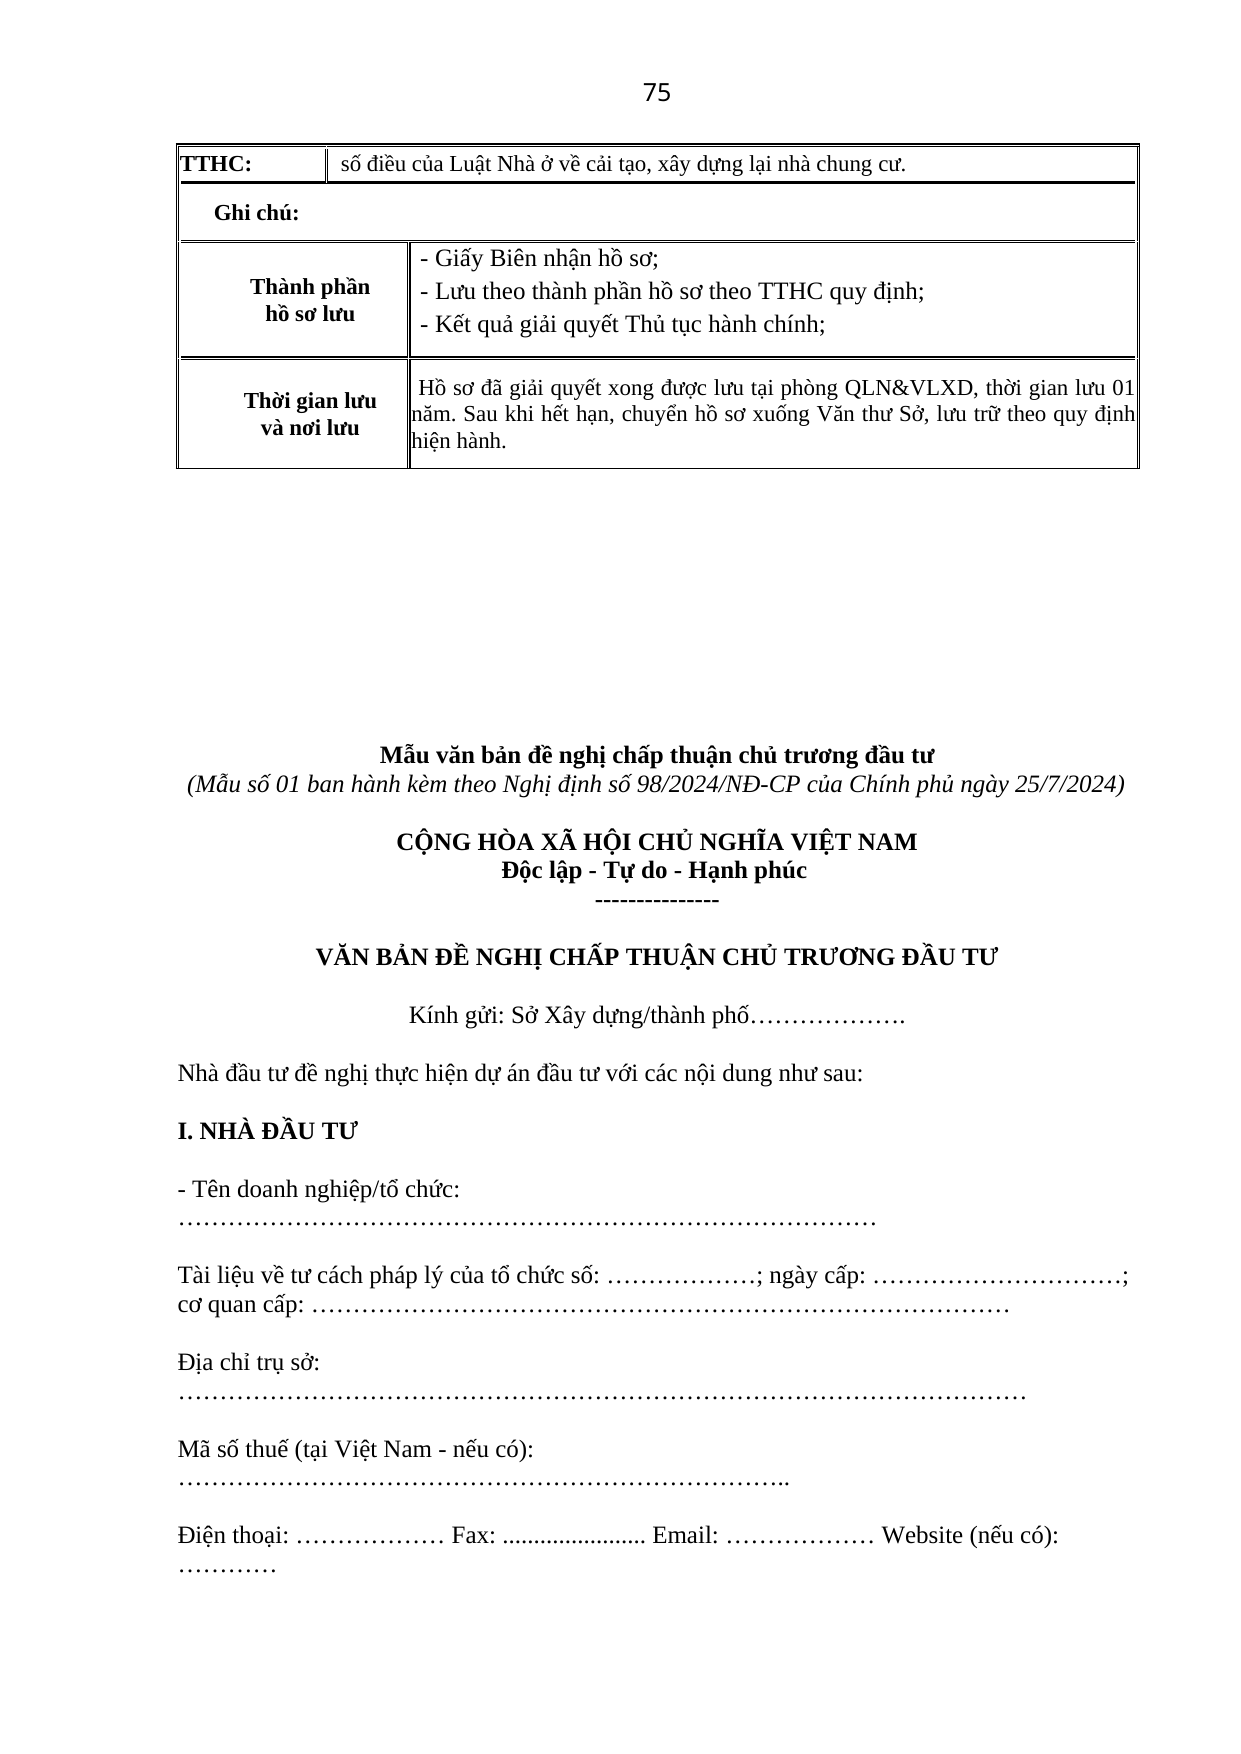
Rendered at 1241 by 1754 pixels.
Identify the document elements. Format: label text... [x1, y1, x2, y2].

text - Tên doanh nghiệp/tổ chức: ………………………………………………………………………… [177, 1174, 1137, 1231]
text Điện thoại: ……………… Fax: ....................... Email: ……………… Website (nếu có): ………… [177, 1520, 1137, 1578]
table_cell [179, 147, 326, 181]
text VĂN BẢN ĐỀ NGHỊ CHẤP THUẬN CHỦ TRƯƠNG ĐẦU TƯ [177, 942, 1137, 971]
text Kính gửi: Sở Xây dựng/thành phố………………. [177, 1000, 1137, 1029]
table_cell Thành phần hồ sơ lưu [177, 240, 409, 356]
text Tài liệu về tư cách pháp lý của tổ chức số: ………………; ngày cấp: …………………………; cơ quan cấp: ………………………………………………………………………… [177, 1260, 1137, 1318]
table_cell Hồ sơ đã giải quyết xong được lưu tại phòng QLN&VLXD, thời gian lưu 01 năm. Sau khi hết hạn, chuyển hồ sơ xuống Văn thư Sở, lưu trữ theo quy định hiện hành. [411, 356, 1137, 468]
text Mẫu văn bản đề nghị chấp thuận chủ trương đầu tư (Mẫu số 01 ban hành kèm theo Nghị định số 98/2024/NĐ-CP của Chính phủ ngày 25/7/2024) [177, 740, 1137, 797]
text Mã số thuế (tại Việt Nam - nếu có): ……………………………………………………………….. [177, 1434, 1137, 1491]
table_cell Giấy Biên nhận hồ sơ; Lưu theo thành phần hồ sơ theo TTHC quy định; Kết quả giải quyết Thủ tục hành chính; [409, 240, 1138, 356]
text Nhà đầu tư đề nghị thực hiện dự án đầu tư với các nội dung như sau: [177, 1058, 1137, 1087]
text Địa chỉ trụ sở: ………………………………………………………………………………………… [177, 1347, 1137, 1404]
table_cell Thời gian lưu và nơi lưu [179, 356, 407, 468]
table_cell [326, 147, 1137, 181]
text I. NHÀ ĐẦU TƯ [177, 1116, 1137, 1144]
table_cell Ghi chú: [179, 181, 1137, 240]
text CỘNG HÒA XÃ HỘI CHỦ NGHĨA VIỆT NAM Độc lập - Tự do - Hạnh phúc --------------- [177, 827, 1137, 913]
